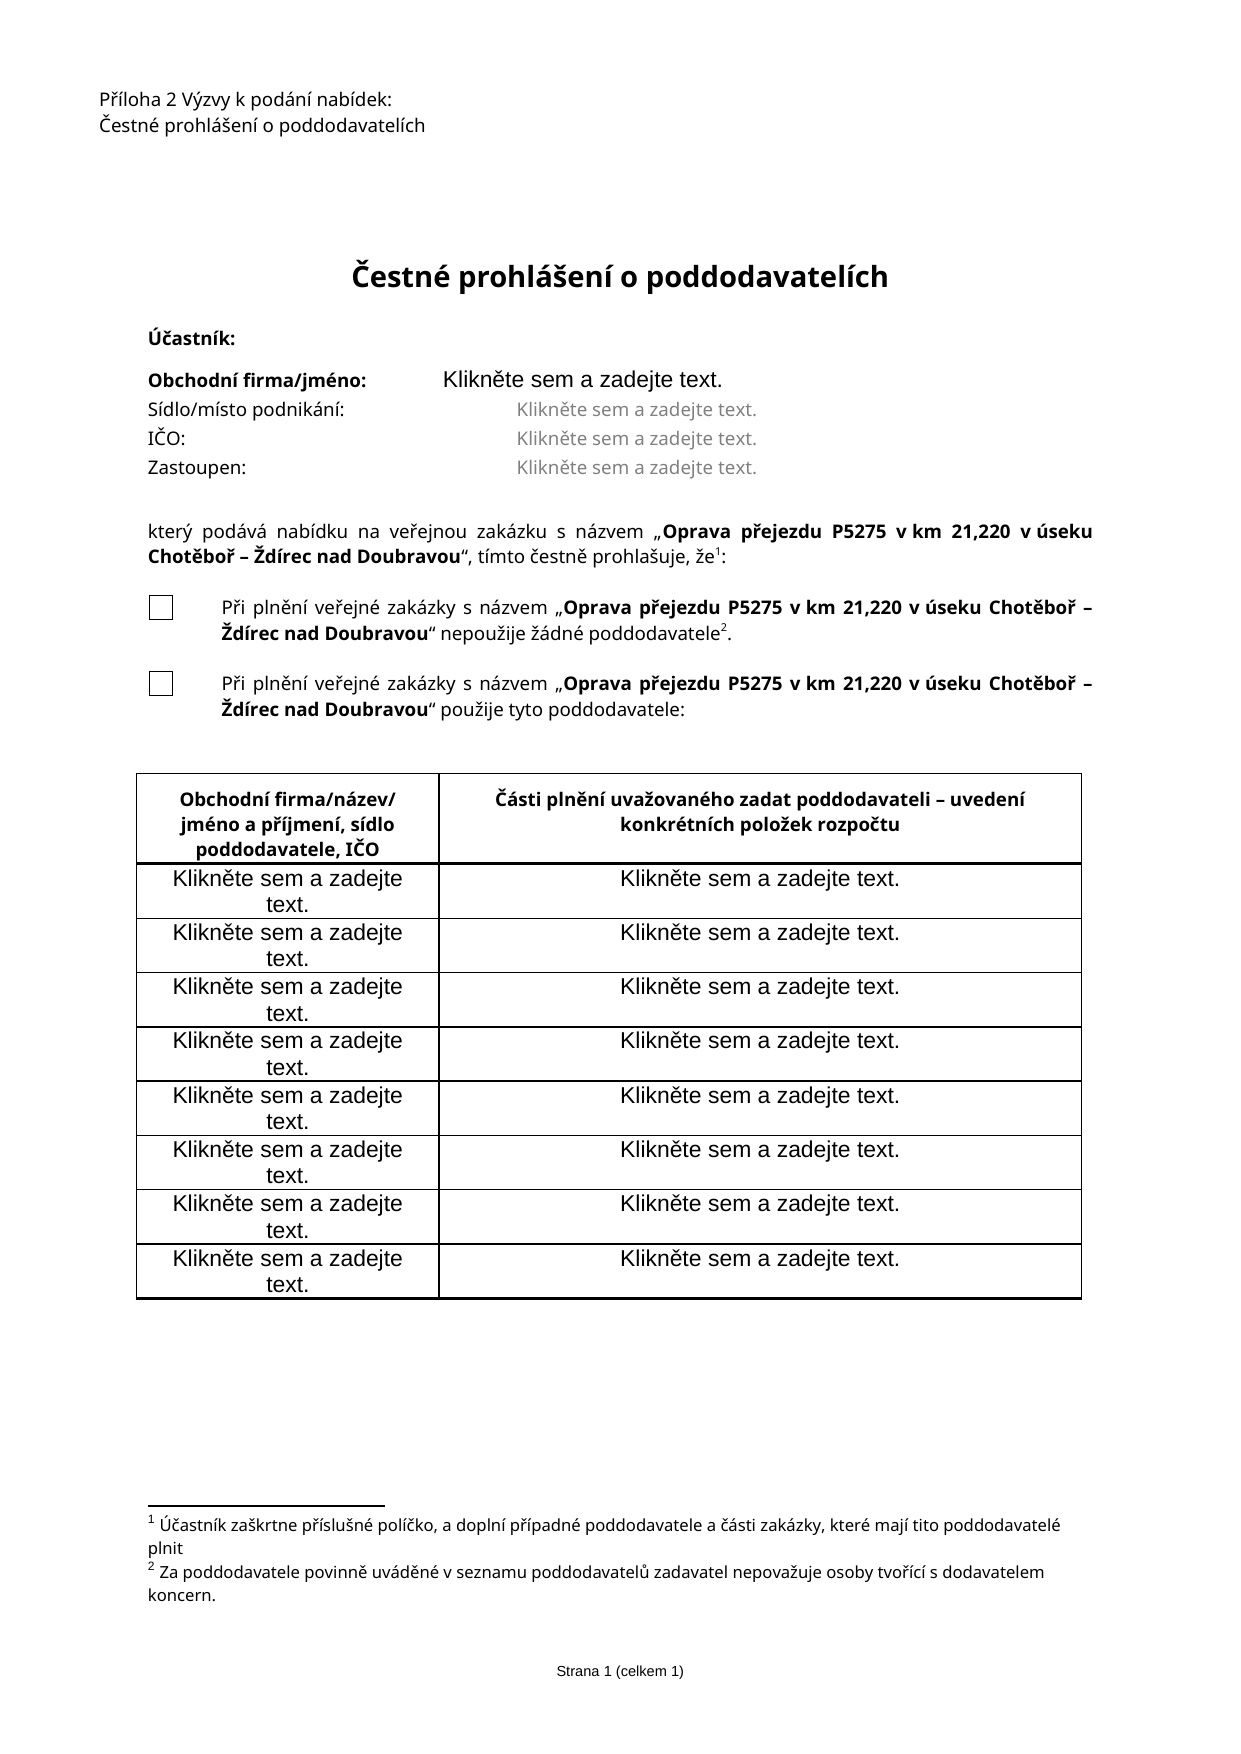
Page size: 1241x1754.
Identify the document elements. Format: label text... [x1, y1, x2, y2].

title Čestné prohlášení o poddodavatelích [148, 256, 1093, 296]
text Obchodní firma/jméno: [148, 364, 1093, 393]
text Při plnění veřejné zakázky s názvem „Oprava přejezdu P5275 v km 21,220 v úseku Chotěboř – Ždírec nad Doubravou“ použije tyto poddodavatele: [148, 670, 1093, 721]
text který podává nabídku na veřejnou zakázku s názvem „Oprava přejezdu P5275 v km 21,220 v úseku Chotěboř – Ždírec nad Doubravou“, tímto čestně prohlašuje, že: [148, 518, 1093, 569]
table_header Části plnění uvažovaného zadat poddodavateli – uvedení konkrétních položek rozpočtu [440, 774, 1081, 862]
table_header Obchodní firma/název/ jméno a příjmení, sídlo poddodavatele, IČO [137, 774, 438, 862]
text IČO: [148, 422, 1093, 451]
text Sídlo/místo podnikání: [148, 393, 1093, 422]
text Při plnění veřejné zakázky s názvem „Oprava přejezdu P5275 v km 21,220 v úseku Chotěboř – Ždírec nad Doubravou“ nepoužije žádné poddodavatele. [148, 594, 1093, 645]
text Zastoupen: [148, 451, 1093, 480]
text Účastník: [148, 321, 1093, 352]
